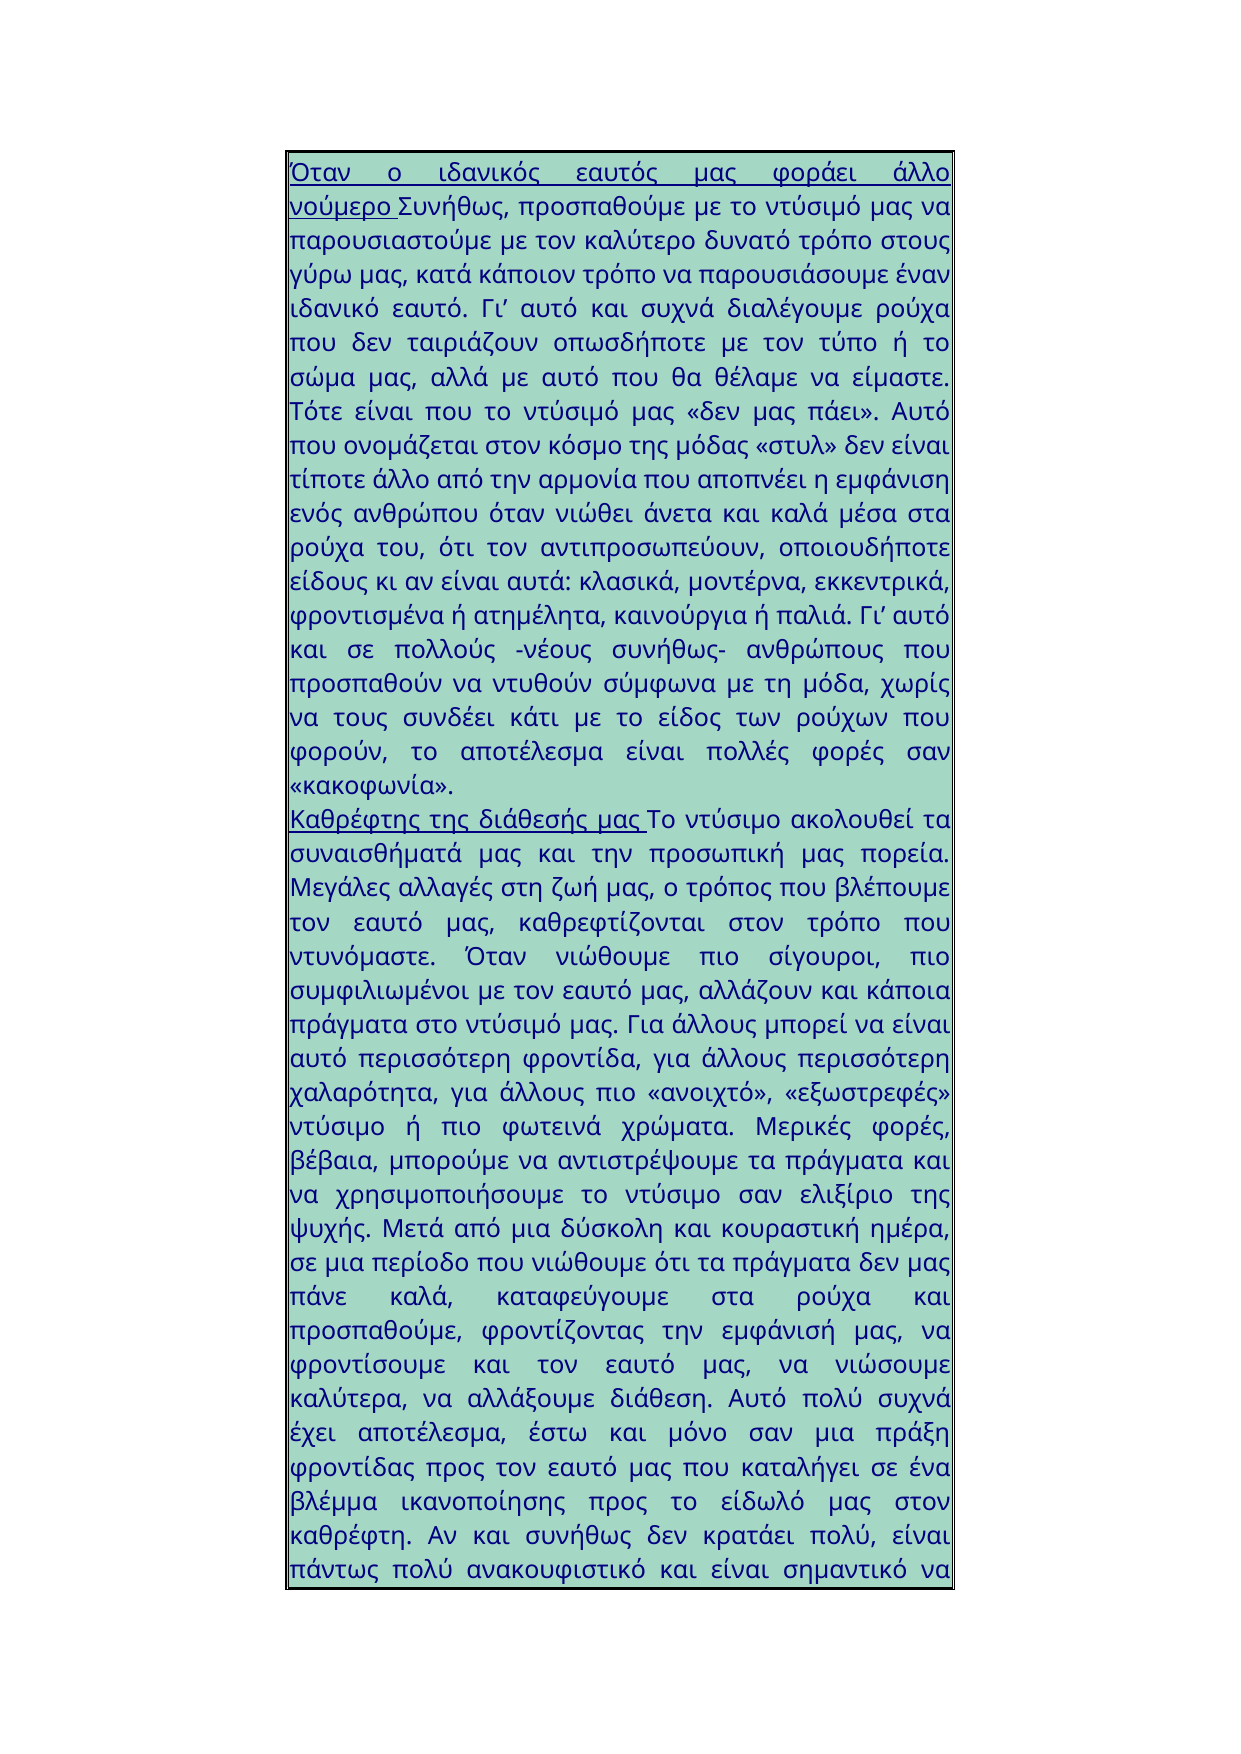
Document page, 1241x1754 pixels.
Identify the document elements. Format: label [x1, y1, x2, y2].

table_header [289, 153, 952, 1587]
